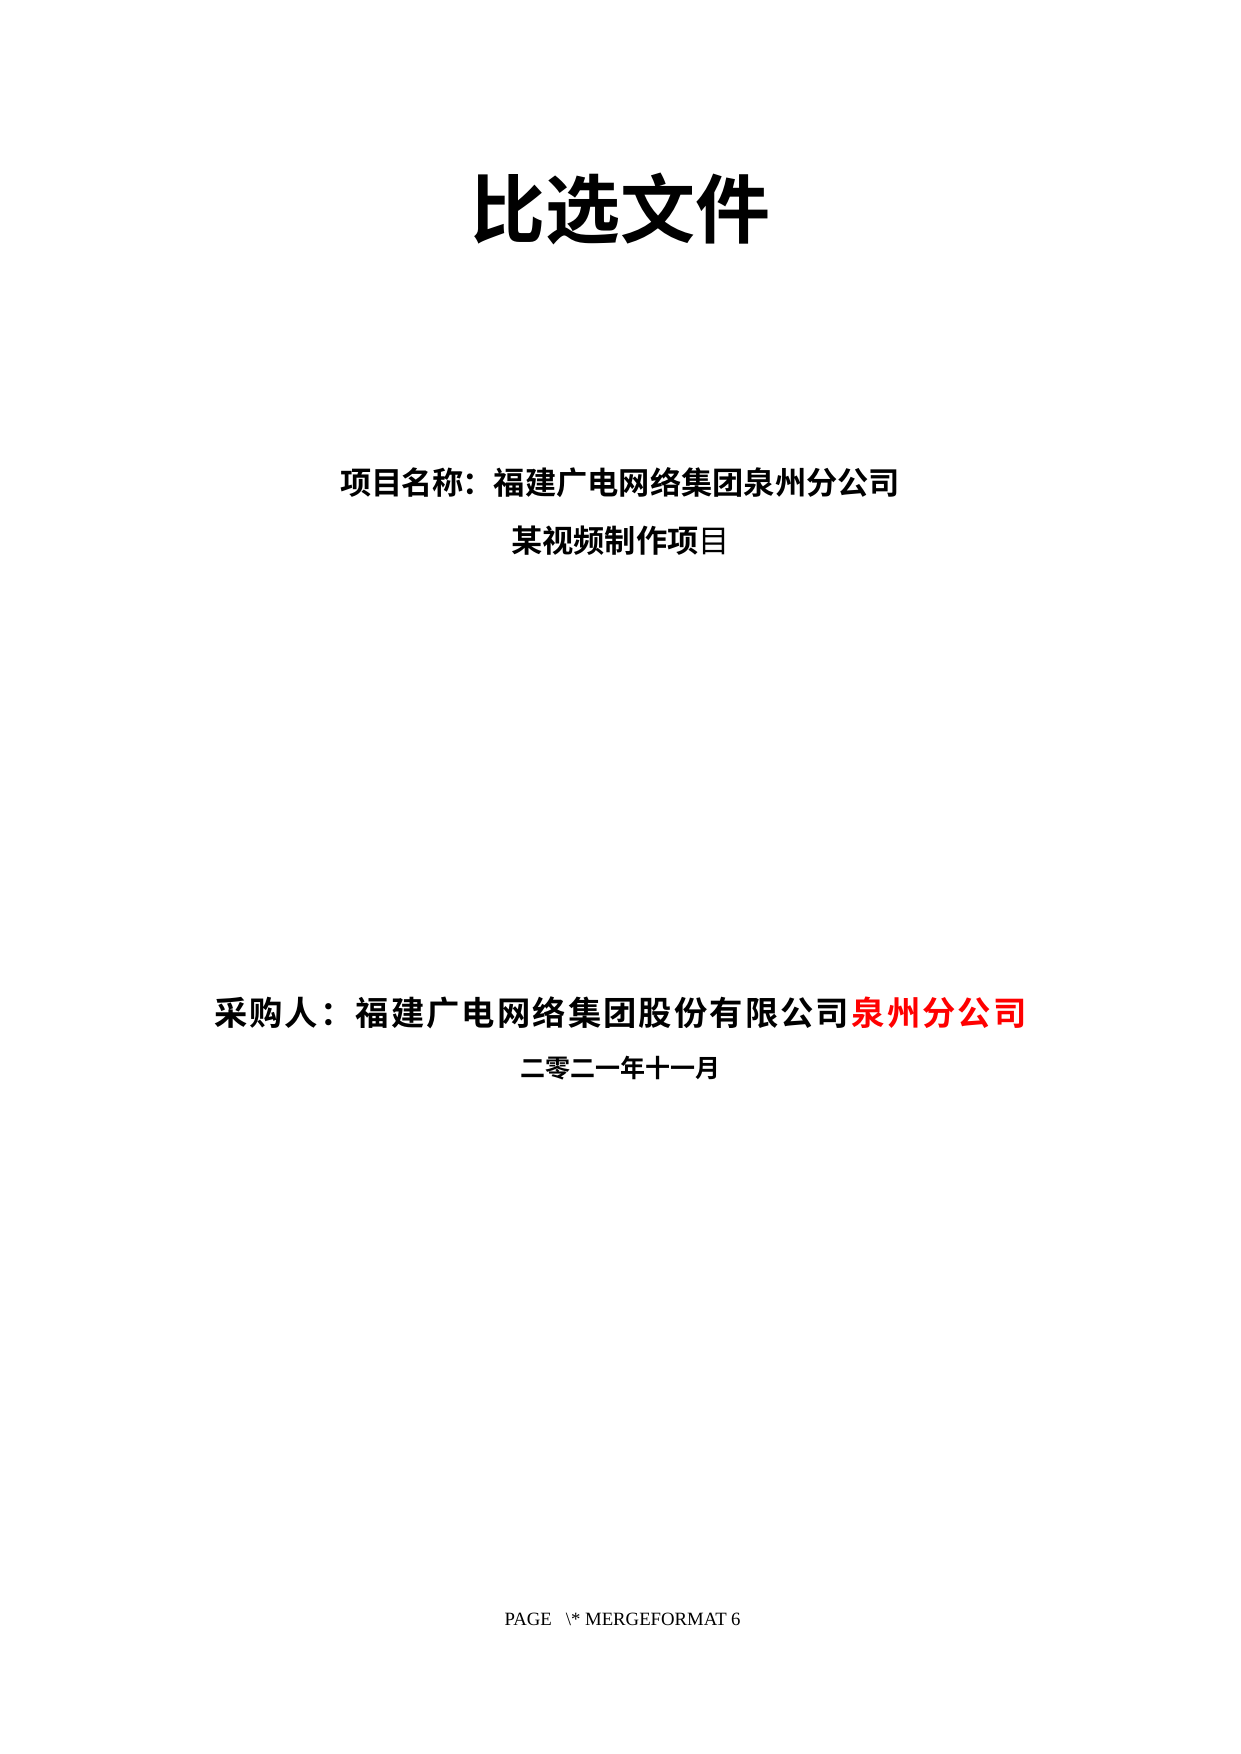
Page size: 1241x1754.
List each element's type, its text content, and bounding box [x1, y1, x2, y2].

text 采购人：福建广电网络集团股份有限公司泉州分公司 [148, 984, 1092, 1036]
text 项目名称：福建广电网络集团泉州分公司 [148, 458, 1092, 504]
text 比选文件 [148, 150, 1092, 259]
text 某视频制作项目 [148, 516, 1092, 561]
text 二零二一年十一月 [148, 1036, 1092, 1088]
